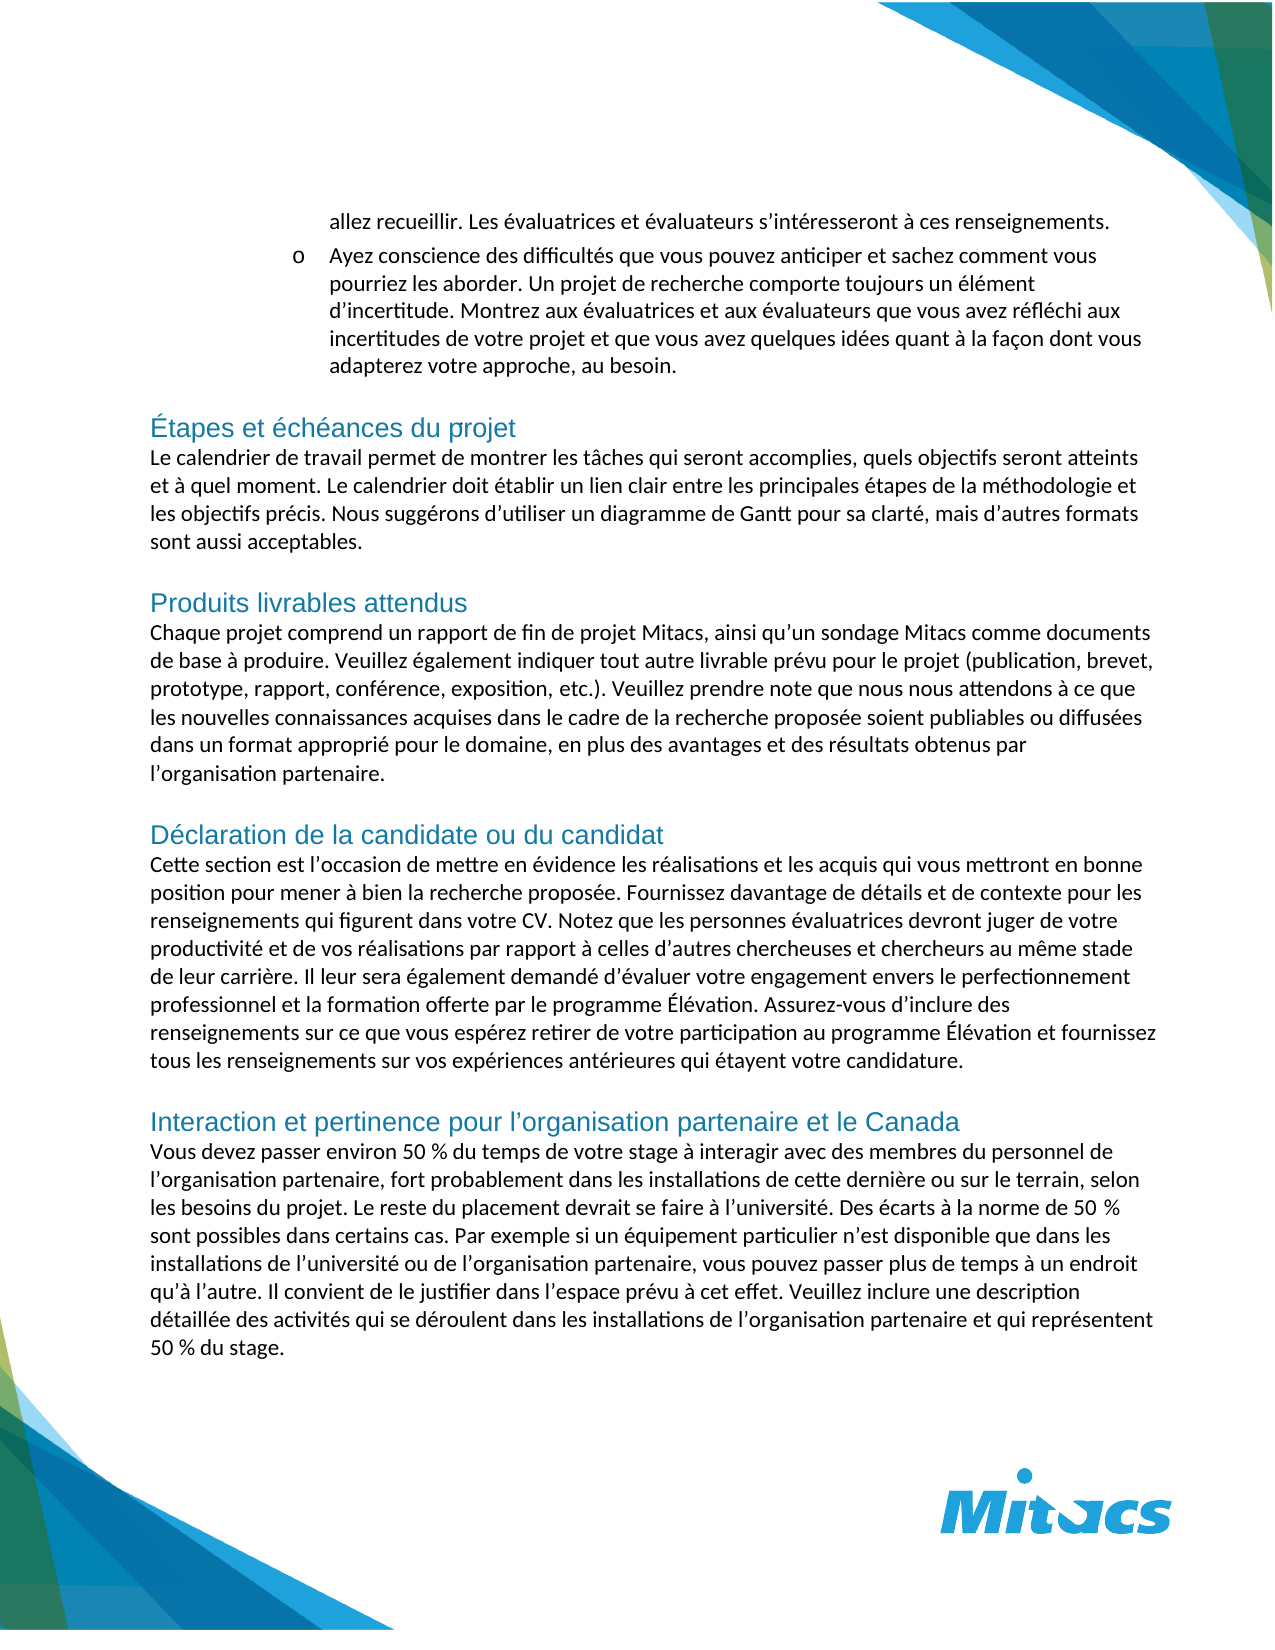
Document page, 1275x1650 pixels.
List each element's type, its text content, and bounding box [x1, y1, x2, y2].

subtitle Produits livrables attendus [150, 587, 1181, 618]
list Ayez conscience des difficultés que vous pouvez anticiper et sachez comment vous pourriez les aborder. Un projet de recherche comporte toujours un élément d’incertitude. Montrez aux évaluatrices et aux évaluateurs que vous avez réfléchi aux incertitudes de votre projet et que vous avez quelques idées quant à la façon dont vous adapterez votre approche, au besoin. [292, 241, 1157, 379]
text Chaque projet comprend un rapport de fin de projet Mitacs, ainsi qu’un sondage Mitacs comme documents de base à produire. Veuillez également indiquer tout autre livrable prévu pour le projet (publication, brevet, prototype, rapport, conférence, exposition, etc.). Veuillez prendre note que nous nous attendons à ce que les nouvelles connaissances acquises dans le cadre de la recherche proposée soient publiables ou diffusées dans un format approprié pour le domaine, en plus des avantages et des résultats obtenus par l’organisation partenaire. [150, 618, 1158, 787]
picture [877, 2, 1273, 318]
text Vous devez passer environ 50 % du temps de votre stage à interagir avec des membres du personnel de l’organisation partenaire, fort probablement dans les installations de cette dernière ou sur le terrain, selon les besoins du projet. Le reste du placement devrait se faire à l’université. Des écarts à la norme de 50 % sont possibles dans certains cas. Par exemple si un équipement particulier n’est disponible que dans les installations de l’université ou de l’organisation partenaire, vous pouvez passer plus de temps à un endroit qu’à l’autre. Il convient de le justifier dans l’espace prévu à cet effet. Veuillez inclure une description détaillée des activités qui se déroulent dans les installations de l’organisation partenaire et qui représentent 50 % du stage. [150, 1137, 1158, 1361]
subtitle Déclaration de la candidate ou du candidat [150, 819, 1181, 850]
text Cette section est l’occasion de mettre en évidence les réalisations et les acquis qui vous mettront en bonne position pour mener à bien la recherche proposée. Fournissez davantage de détails et de contexte pour les renseignements qui figurent dans votre CV. Notez que les personnes évaluatrices devront juger de votre productivité et de vos réalisations par rapport à celles d’autres chercheuses et chercheurs au même stade de leur carrière. Il leur sera également demandé d’évaluer votre engagement envers le perfectionnement professionnel et la formation offerte par le programme Élévation. Assurez-vous d’inclure des renseignements sur ce que vous espérez retirer de votre participation au programme Élévation et fournissez tous les renseignements sur vos expériences antérieures qui étayent votre candidature. [150, 850, 1158, 1074]
picture [0, 1315, 395, 1629]
text Le calendrier de travail permet de montrer les tâches qui seront accomplies, quels objectifs seront atteints et à quel moment. Le calendrier doit établir un lien clair entre les principales étapes de la méthodologie et les objectifs précis. Nous suggérons d’utiliser un diagramme de Gantt pour sa clarté, mais d’autres formats sont aussi acceptables. [150, 443, 1157, 555]
subtitle Interaction et pertinence pour l’organisation partenaire et le Canada [150, 1106, 1181, 1137]
subtitle Étapes et échéances du projet [150, 412, 1181, 443]
picture [940, 1468, 1172, 1534]
